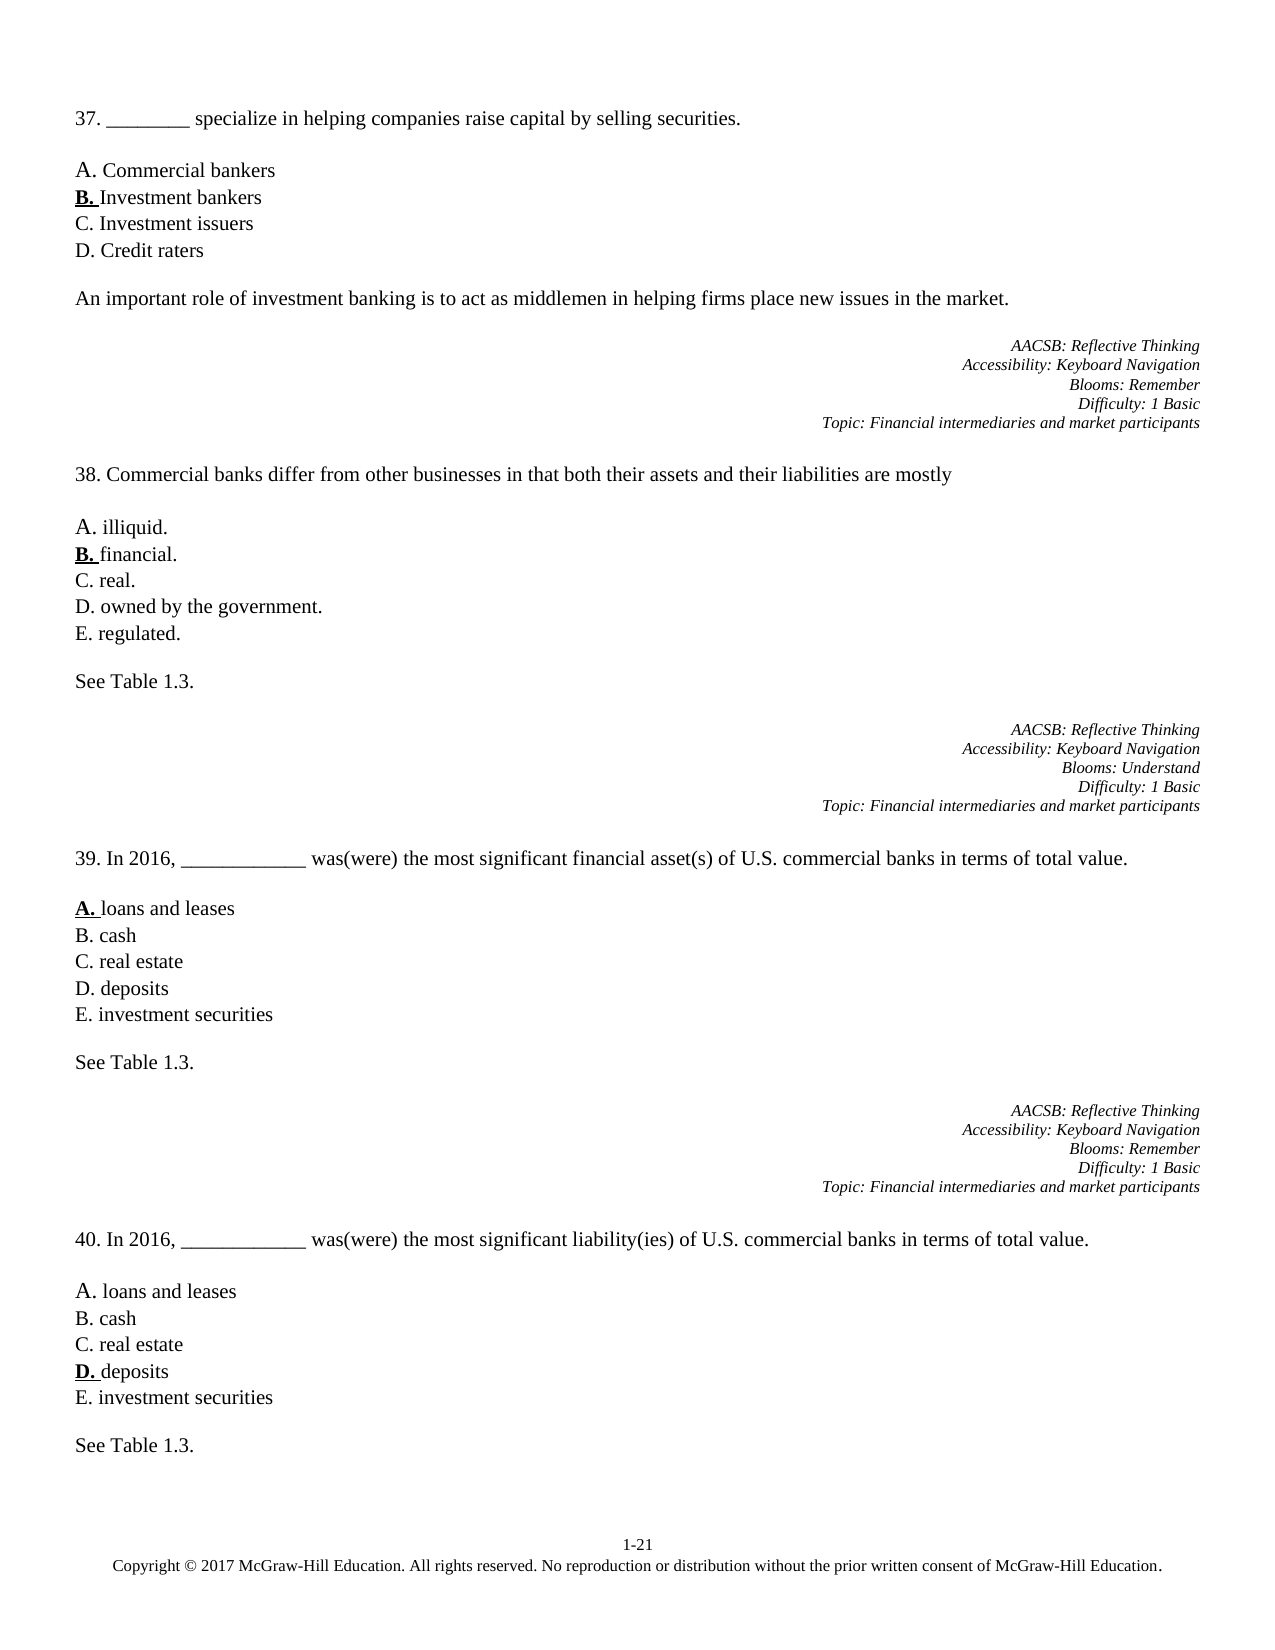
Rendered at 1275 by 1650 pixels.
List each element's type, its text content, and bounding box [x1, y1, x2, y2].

text See Table 1.3. [75, 669, 1200, 693]
text See Table 1.3. [75, 1050, 1200, 1074]
text D. owned by the government. [75, 594, 1200, 618]
text AACSB: Reflective Thinking Accessibility: Keyboard Navigation Blooms: Understand Difficulty: 1 Basic Topic: Financial intermediaries and market participants [75, 719, 1200, 843]
text A. Commercial bankers [75, 156, 1200, 182]
text An important role of investment banking is to act as middlemen in helping firms place new issues in the market. [75, 286, 1200, 310]
text A. loans and leases [75, 1277, 1200, 1303]
text D. deposits [75, 975, 1200, 999]
text C. Investment issuers [75, 211, 1200, 235]
text 38. Commercial banks differ from other businesses in that both their assets and their liabilities are mostly [75, 462, 1200, 486]
text B. financial. [75, 541, 1200, 566]
text C. real estate [75, 1332, 1200, 1356]
text E. investment securities [75, 1002, 1200, 1026]
text C. real. [75, 568, 1200, 592]
text C. real estate [75, 949, 1200, 973]
text B. Investment bankers [75, 184, 1200, 209]
text 39. In 2016, ____________ was(were) the most significant financial asset(s) of U.S. commercial banks in terms of total value. [75, 846, 1200, 870]
text A. illiquid. [75, 513, 1200, 539]
text D. Credit raters [75, 237, 1200, 262]
text D. deposits [75, 1359, 1200, 1383]
text 40. In 2016, ____________ was(were) the most significant liability(ies) of U.S. commercial banks in terms of total value. [75, 1227, 1200, 1251]
text B. cash [75, 1306, 1200, 1330]
text E. regulated. [75, 621, 1200, 645]
text B. cash [75, 922, 1200, 947]
text See Table 1.3. [75, 1433, 1200, 1457]
text E. investment securities [75, 1385, 1200, 1409]
text 37. ________ specialize in helping companies raise capital by selling securities. [75, 105, 1200, 129]
text A. loans and leases [75, 896, 1200, 920]
